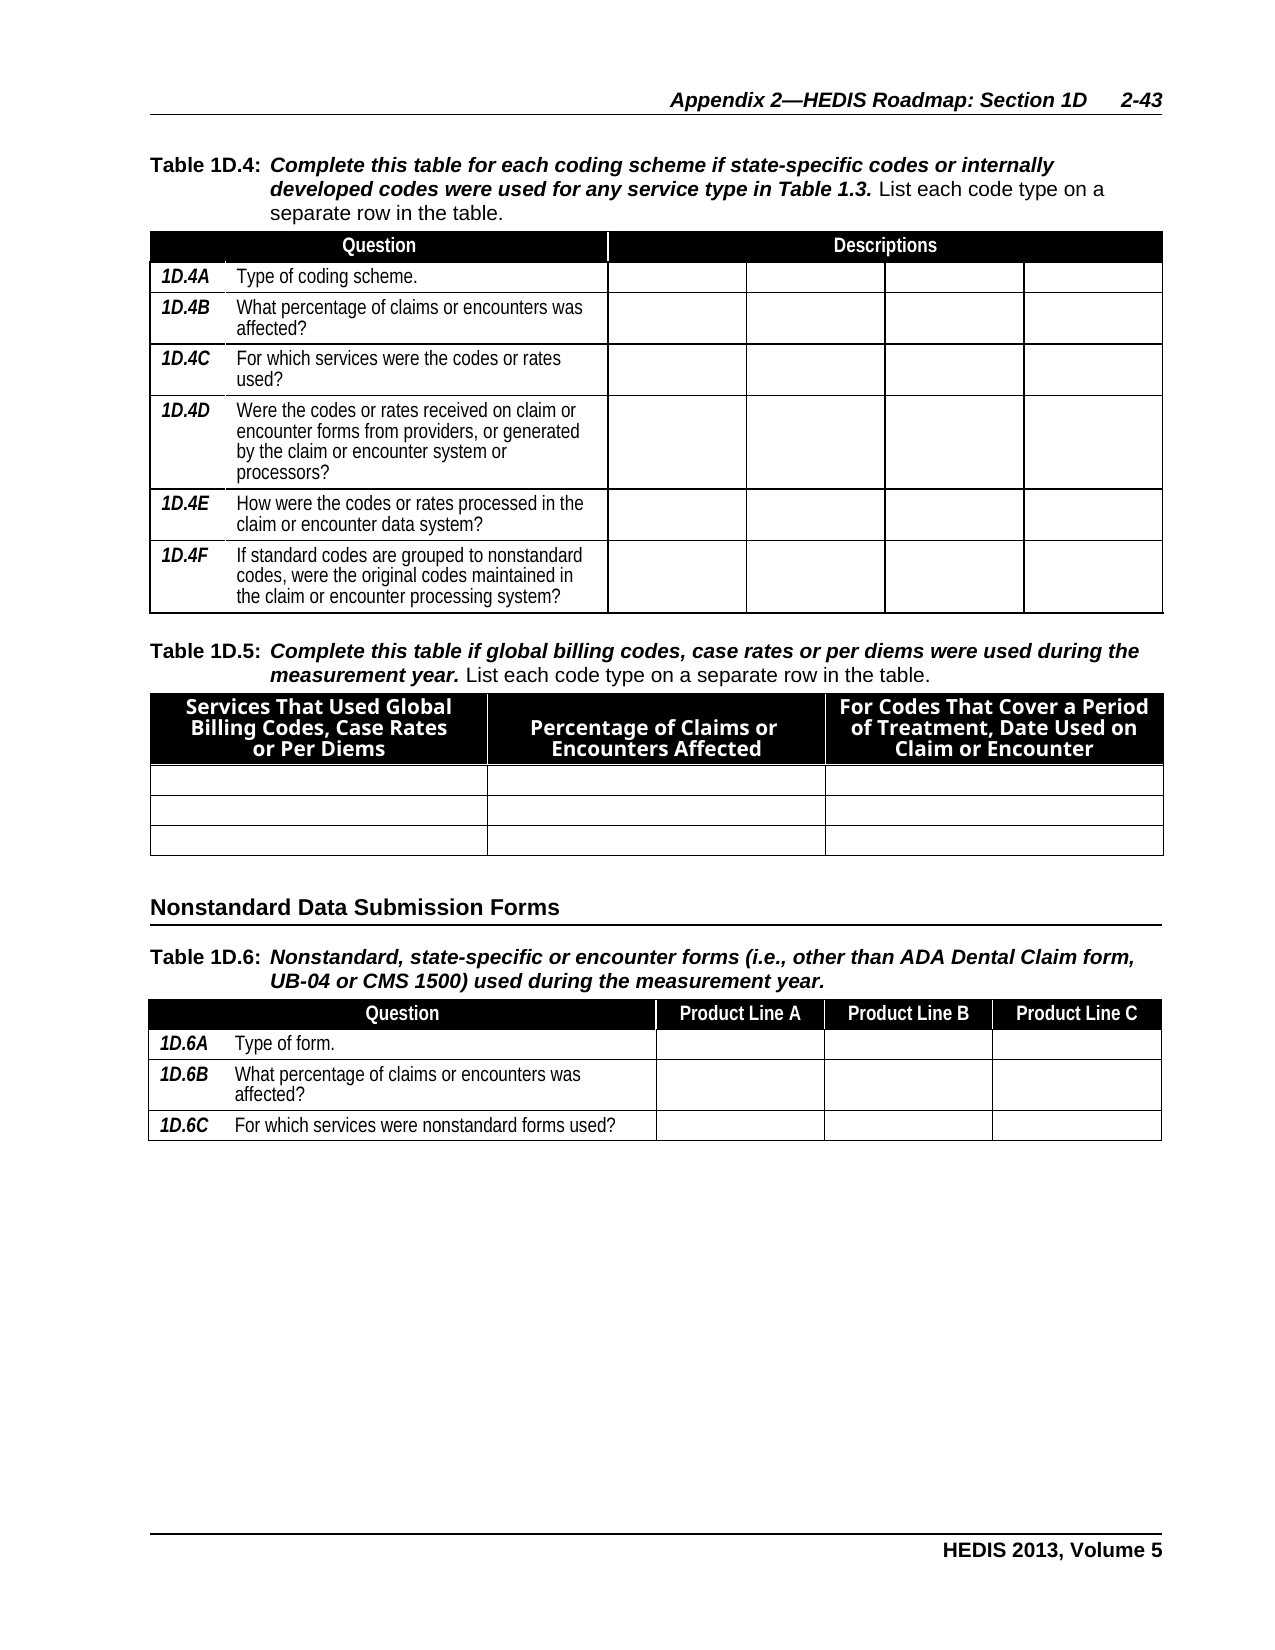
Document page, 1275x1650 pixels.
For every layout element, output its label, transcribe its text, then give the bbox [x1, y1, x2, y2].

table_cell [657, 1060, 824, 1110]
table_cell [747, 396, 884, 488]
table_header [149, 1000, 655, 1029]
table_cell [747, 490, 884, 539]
table_cell [609, 263, 746, 292]
table_cell 1D.4A [151, 263, 225, 292]
text Nonstandard Data Submission Forms [150, 894, 1162, 924]
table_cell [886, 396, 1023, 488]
table_cell [609, 293, 746, 343]
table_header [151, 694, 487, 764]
table_cell 1D.4C [151, 345, 225, 395]
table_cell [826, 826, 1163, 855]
text Table 1D.5: Complete this table if global billing codes, case rates or per diems were used during the measurement year. List each code type on a separate row in the table. [150, 638, 1162, 686]
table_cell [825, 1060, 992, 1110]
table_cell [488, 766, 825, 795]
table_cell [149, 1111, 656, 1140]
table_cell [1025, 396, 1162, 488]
table_header Descriptions [609, 232, 1162, 261]
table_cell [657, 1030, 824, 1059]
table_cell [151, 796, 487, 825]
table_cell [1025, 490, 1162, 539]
text Table 1D.6: Nonstandard, state-specific or encounter forms (i.e., other than ADA Dental Claim form, UB-04 or CMS 1500) used during the measurement year. [150, 944, 1162, 992]
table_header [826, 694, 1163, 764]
table_cell [1025, 263, 1162, 292]
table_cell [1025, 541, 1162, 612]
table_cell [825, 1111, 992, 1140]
table_cell [886, 345, 1023, 395]
table_cell [747, 263, 884, 292]
table_cell Type of coding scheme. [226, 263, 607, 292]
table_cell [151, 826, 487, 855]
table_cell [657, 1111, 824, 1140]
table_cell [609, 345, 746, 395]
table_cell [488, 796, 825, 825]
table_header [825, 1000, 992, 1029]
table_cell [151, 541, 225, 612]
table_cell What percentage of claims or encounters was affected? [226, 293, 607, 343]
table_cell [886, 263, 1023, 292]
text Table 1D.4: Complete this table for each coding scheme if state-specific codes or internally developed codes were used for any service type in Table 1.3. List each code type on a separate row in the table. [150, 153, 1162, 224]
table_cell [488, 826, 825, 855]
table_cell [886, 293, 1023, 343]
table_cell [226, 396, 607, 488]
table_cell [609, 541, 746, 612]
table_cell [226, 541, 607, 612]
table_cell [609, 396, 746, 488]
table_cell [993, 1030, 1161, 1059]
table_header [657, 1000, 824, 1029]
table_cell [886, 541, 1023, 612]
table_cell [747, 293, 884, 343]
table_cell [747, 345, 884, 395]
table_cell For which services were the codes or rates used? [226, 345, 607, 395]
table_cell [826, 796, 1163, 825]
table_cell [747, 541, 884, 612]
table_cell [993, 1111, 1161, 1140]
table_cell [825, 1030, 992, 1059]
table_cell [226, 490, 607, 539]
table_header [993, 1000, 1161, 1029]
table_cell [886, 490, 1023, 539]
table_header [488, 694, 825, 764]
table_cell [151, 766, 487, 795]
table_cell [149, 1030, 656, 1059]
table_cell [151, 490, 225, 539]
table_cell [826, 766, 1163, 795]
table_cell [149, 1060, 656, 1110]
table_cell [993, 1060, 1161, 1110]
table_cell [1025, 293, 1162, 343]
table_cell [1025, 345, 1162, 395]
table_cell 1D.4B [151, 293, 225, 343]
table_header Question [151, 232, 607, 261]
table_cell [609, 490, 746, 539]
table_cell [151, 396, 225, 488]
